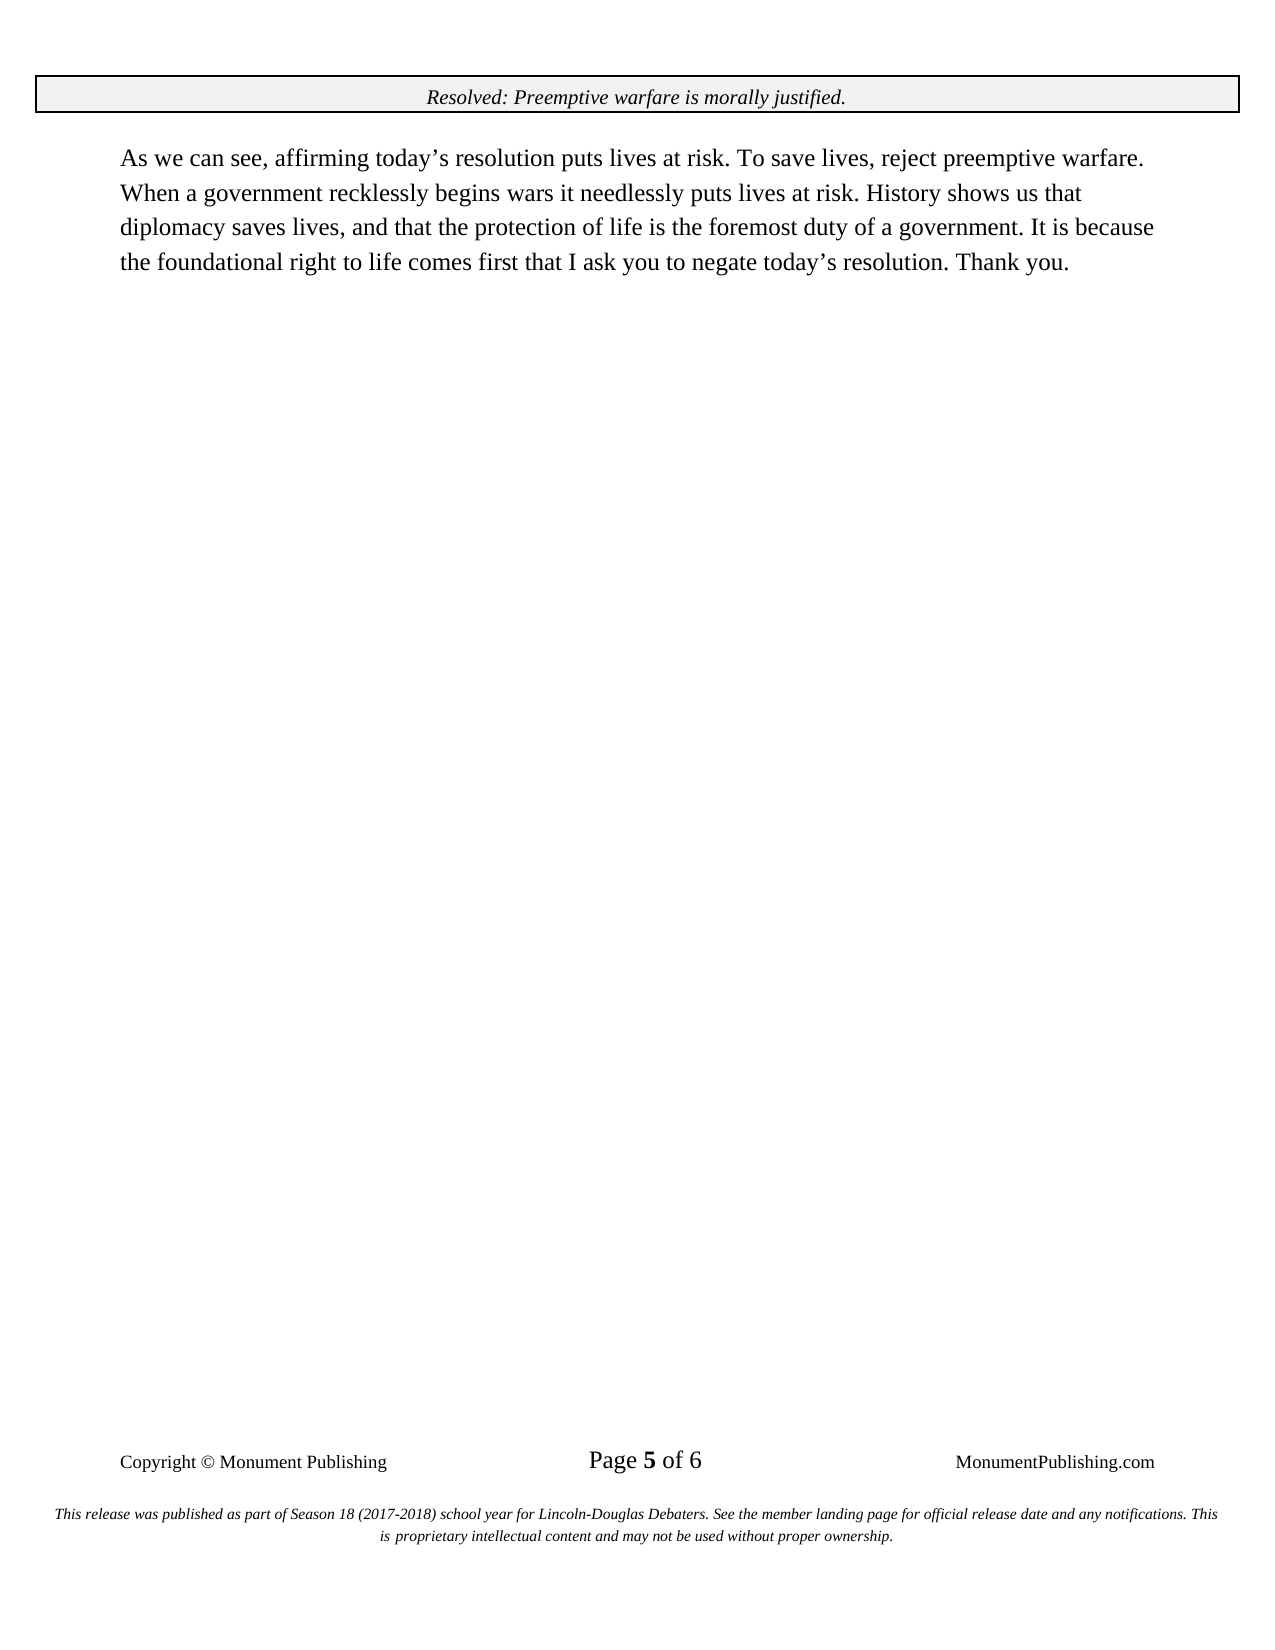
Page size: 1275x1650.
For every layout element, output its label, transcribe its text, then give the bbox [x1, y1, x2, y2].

text As we can see, affirming today’s resolution puts lives at risk. To save lives, reject preemptive warfare. When a government recklessly begins wars it needlessly puts lives at risk. History shows us that diplomacy saves lives, and that the protection of life is the foremost duty of a government. It is because the foundational right to life comes first that I ask you to negate today’s resolution. Thank you. [120, 143, 1155, 276]
